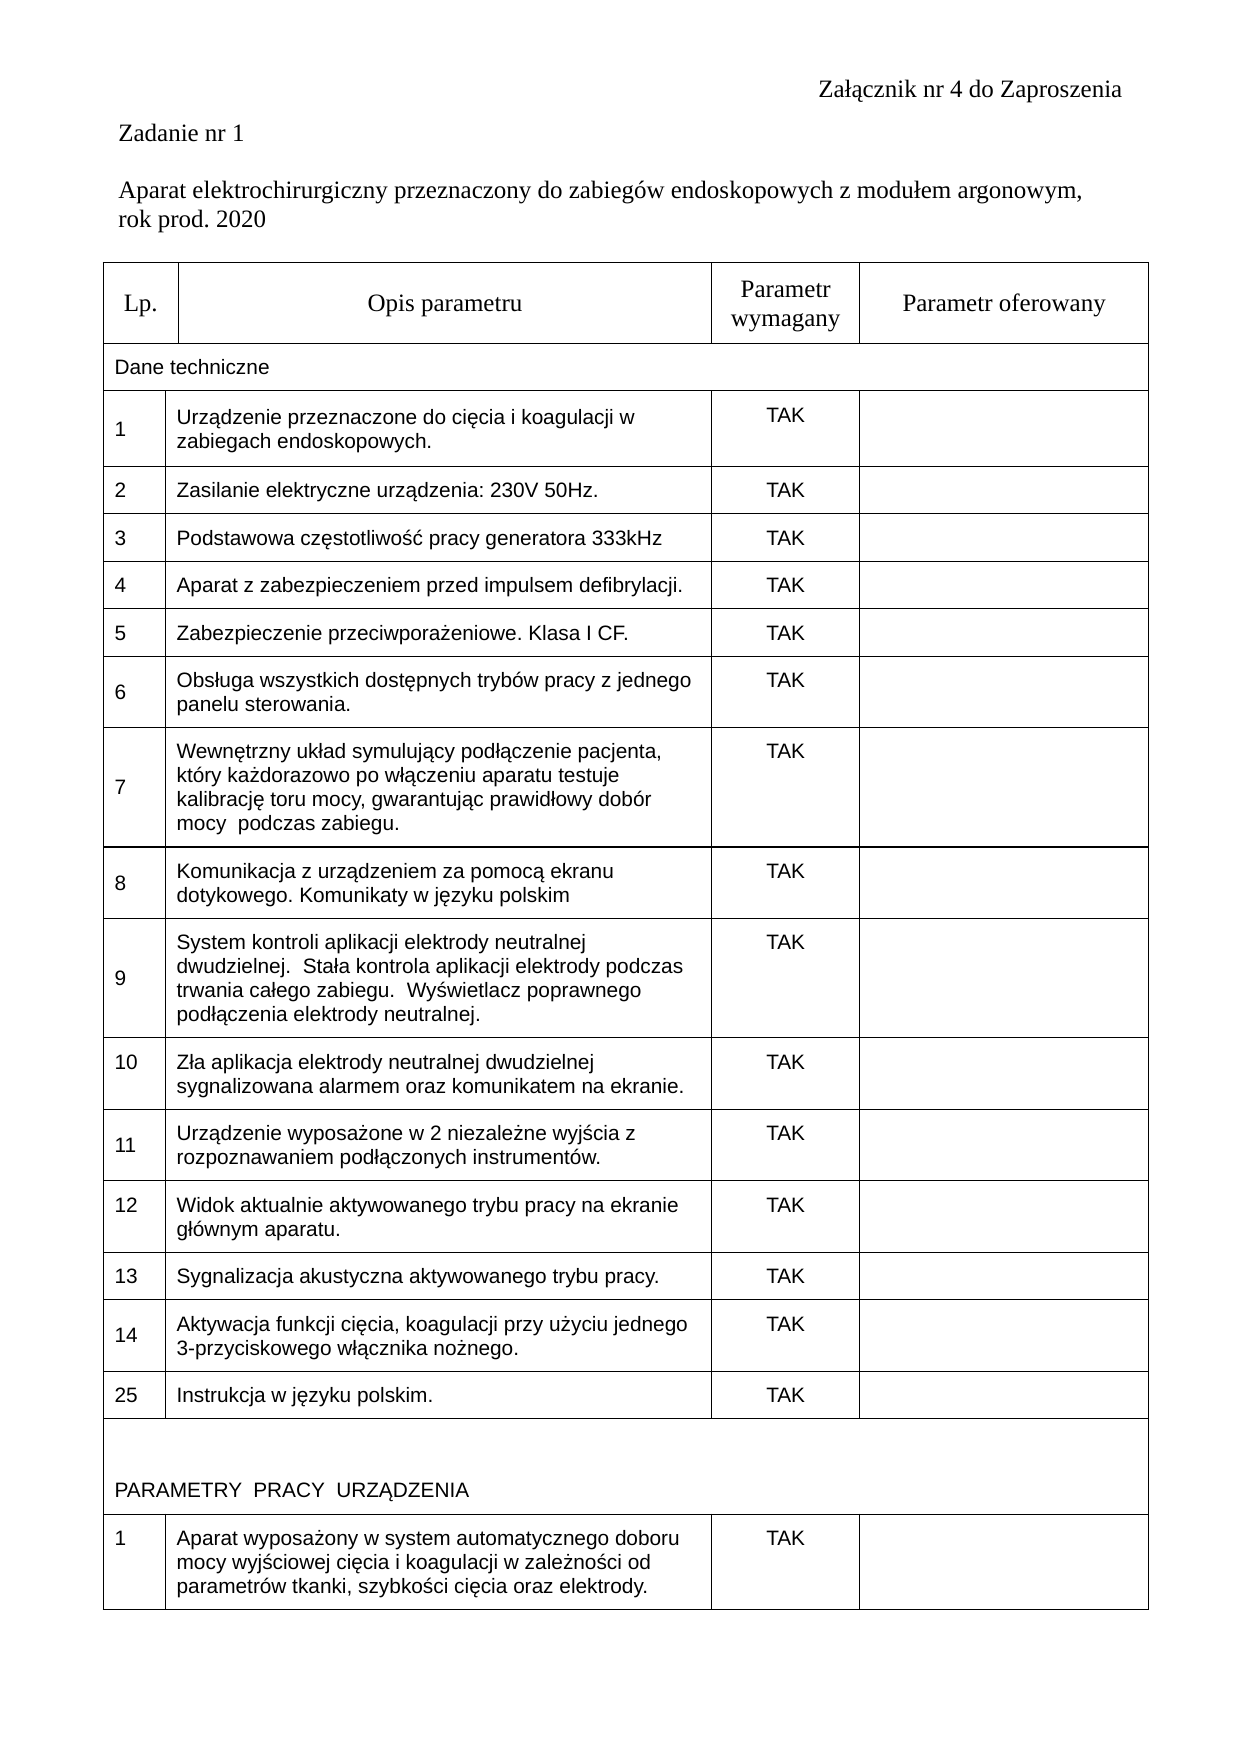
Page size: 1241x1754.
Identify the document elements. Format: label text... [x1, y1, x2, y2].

table_cell TAK [712, 1253, 859, 1299]
table_cell Podstawowa częstotliwość pracy generatora 333kHz [166, 514, 711, 561]
table_cell [860, 1181, 1148, 1252]
table_cell [860, 848, 1148, 918]
table_cell 5 [104, 609, 165, 656]
table_cell TAK [712, 1372, 859, 1418]
table_cell [860, 1110, 1148, 1180]
table_header Opis parametru [179, 263, 711, 343]
table_cell System kontroli aplikacji elektrody neutralnej dwudzielnej. Stała kontrola aplikacji elektrody podczas trwania całego zabiegu. Wyświetlacz poprawnego podłączenia elektrody neutralnej. [166, 919, 711, 1037]
text Aparat elektrochirurgiczny przeznaczony do zabiegów endoskopowych z modułem argonowym, rok prod. 2020 [118, 176, 1122, 233]
table_cell PARAMETRY PRACY URZĄDZENIA [104, 1419, 1148, 1513]
table_header Parametr wymagany [712, 263, 859, 343]
table_cell [860, 391, 1148, 466]
table_cell 11 [104, 1110, 165, 1180]
table_cell [860, 1300, 1148, 1371]
table_cell [860, 562, 1148, 608]
table_cell 7 [104, 728, 165, 846]
table_cell Zabezpieczenie przeciwporażeniowe. Klasa I CF. [166, 609, 711, 656]
table_cell Zła aplikacja elektrody neutralnej dwudzielnej sygnalizowana alarmem oraz komunikatem na ekranie. [166, 1038, 711, 1109]
table_cell [860, 467, 1148, 513]
table_cell [860, 514, 1148, 561]
table_cell Urządzenie wyposażone w 2 niezależne wyjścia z rozpoznawaniem podłączonych instrumentów. [166, 1110, 711, 1180]
table_cell Sygnalizacja akustyczna aktywowanego trybu pracy. [166, 1253, 711, 1299]
table_cell Komunikacja z urządzeniem za pomocą ekranu dotykowego. Komunikaty w języku polskim [166, 848, 711, 918]
table_cell TAK [712, 657, 859, 727]
table_cell TAK [712, 514, 859, 561]
table_cell Obsługa wszystkich dostępnych trybów pracy z jednego panelu sterowania. [166, 657, 711, 727]
table_cell TAK [712, 1181, 859, 1252]
table_cell 13 [104, 1253, 165, 1299]
table_cell 8 [104, 848, 165, 918]
table_cell 10 [104, 1038, 165, 1109]
table_cell 9 [104, 919, 165, 1037]
table_cell 6 [104, 657, 165, 727]
table_cell 14 [104, 1300, 165, 1371]
table_cell TAK [712, 562, 859, 608]
table_header Lp. [104, 263, 178, 343]
text Zadanie nr 1 [118, 118, 1122, 147]
table_cell Wewnętrzny układ symulujący podłączenie pacjenta, który każdorazowo po włączeniu aparatu testuje kalibrację toru mocy, gwarantując prawidłowy dobór mocy podczas zabiegu. [166, 728, 711, 846]
table_cell Zasilanie elektryczne urządzenia: 230V 50Hz. [166, 467, 711, 513]
table_cell [860, 1515, 1148, 1609]
table_cell TAK [712, 609, 859, 656]
table_cell TAK [712, 1515, 859, 1609]
table_cell Dane techniczne [104, 344, 1148, 390]
table_cell TAK [712, 728, 859, 846]
table_cell [860, 1253, 1148, 1299]
table_cell 1 [104, 1515, 165, 1609]
table_cell [860, 728, 1148, 846]
table_cell Urządzenie przeznaczone do cięcia i koagulacji w zabiegach endoskopowych. [166, 391, 711, 466]
table_cell 25 [104, 1372, 165, 1418]
table_cell [860, 1372, 1148, 1418]
table_cell TAK [712, 848, 859, 918]
table_cell TAK [712, 391, 859, 466]
table_cell 4 [104, 562, 165, 608]
table_cell 1 [104, 391, 165, 466]
table_header Parametr oferowany [860, 263, 1148, 343]
table_cell [860, 609, 1148, 656]
table_cell [860, 657, 1148, 727]
table_cell Aparat wyposażony w system automatycznego doboru mocy wyjściowej cięcia i koagulacji w zależności od parametrów tkanki, szybkości cięcia oraz elektrody. [166, 1515, 711, 1609]
table_cell TAK [712, 1110, 859, 1180]
table_cell 12 [104, 1181, 165, 1252]
table_cell Instrukcja w języku polskim. [166, 1372, 711, 1418]
table_cell [860, 1038, 1148, 1109]
table_cell Aparat z zabezpieczeniem przed impulsem defibrylacji. [166, 562, 711, 608]
table_cell Widok aktualnie aktywowanego trybu pracy na ekranie głównym aparatu. [166, 1181, 711, 1252]
table_cell 2 [104, 467, 165, 513]
table_cell TAK [712, 467, 859, 513]
table_cell TAK [712, 1300, 859, 1371]
table_cell Aktywacja funkcji cięcia, koagulacji przy użyciu jednego 3-przyciskowego włącznika nożnego. [166, 1300, 711, 1371]
table_cell TAK [712, 919, 859, 1037]
table_cell 3 [104, 514, 165, 561]
table_cell [860, 919, 1148, 1037]
table_cell TAK [712, 1038, 859, 1109]
